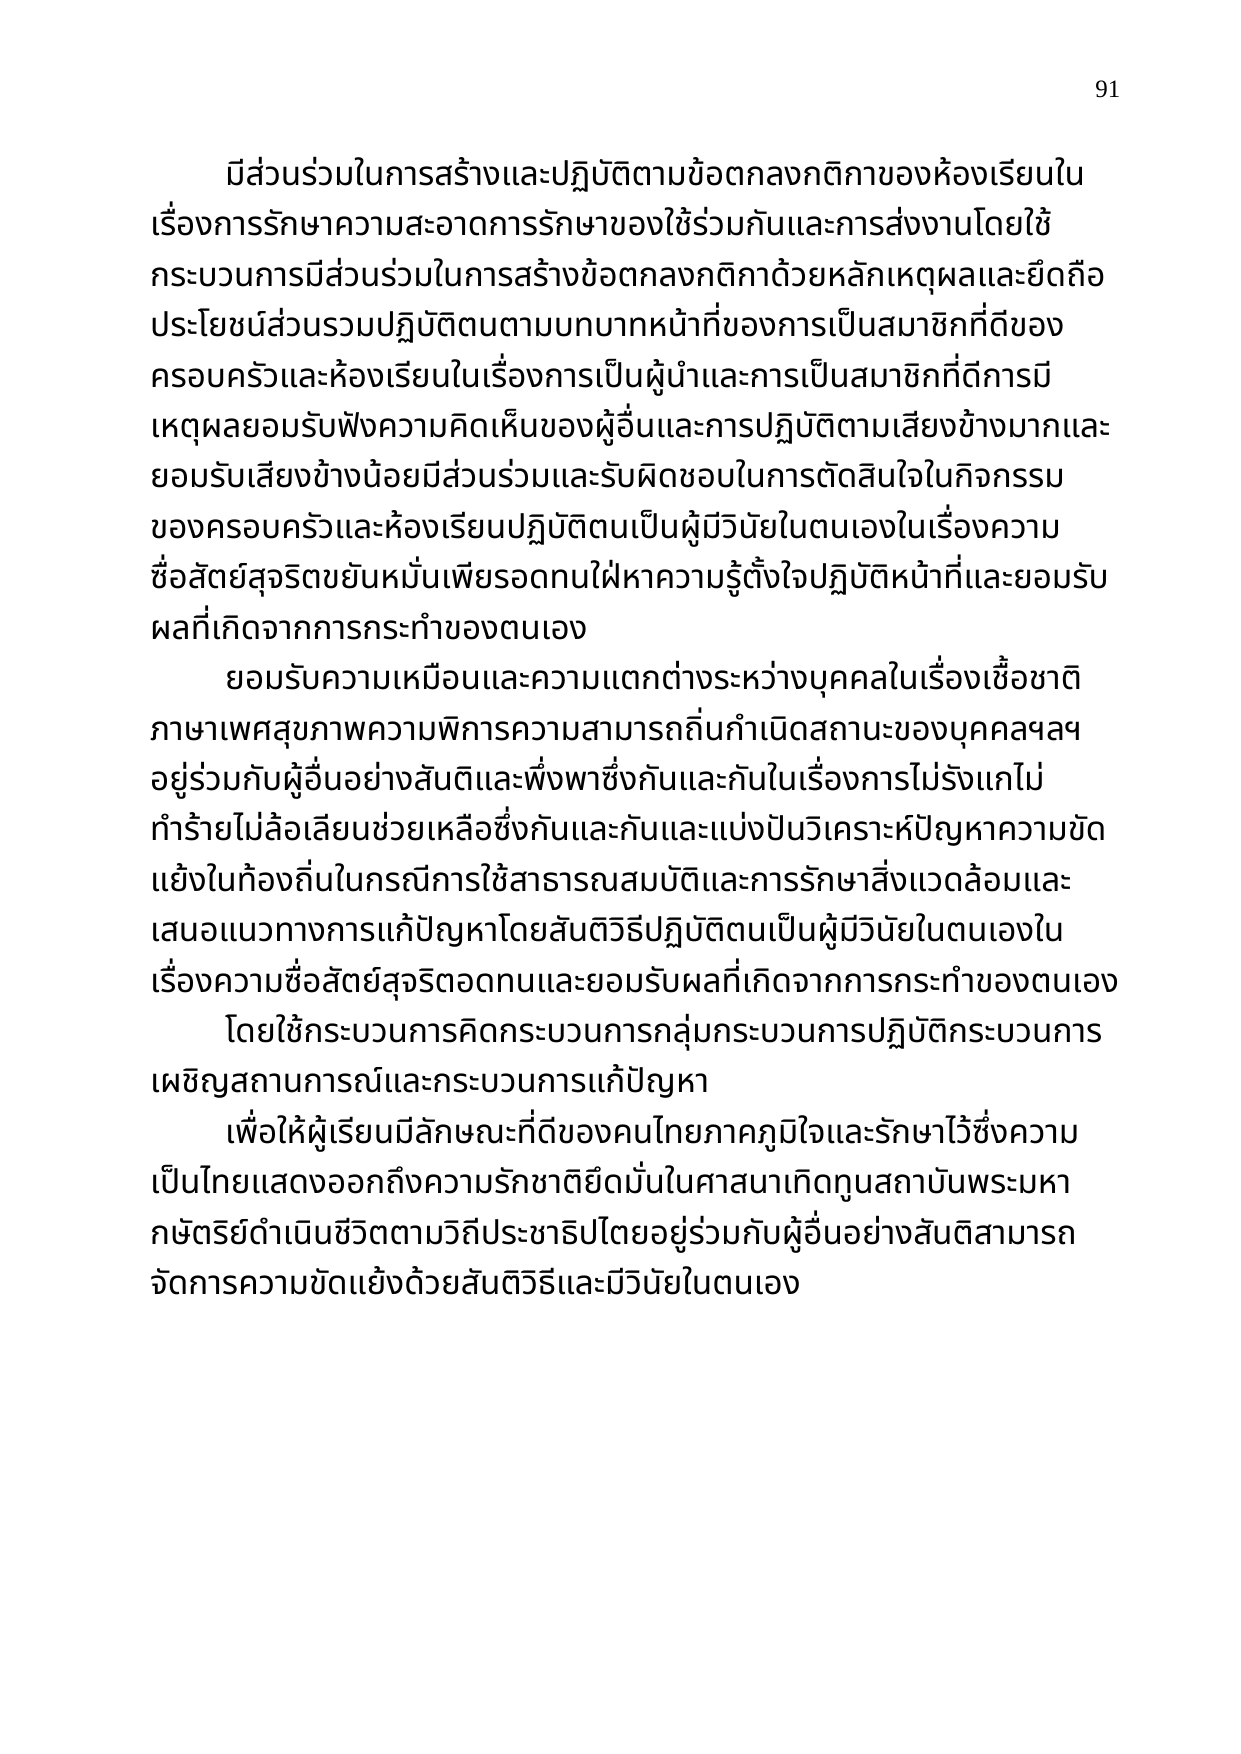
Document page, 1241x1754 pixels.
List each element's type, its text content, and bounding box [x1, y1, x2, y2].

text มีส่วนร่วมในการสร้างและปฏิบัติตามข้อตกลงกติกาของห้องเรียนในเรื่องการรักษาความสะอาดการรักษาของใช้ร่วมกันและการส่งงานโดยใช้กระบวนการมีส่วนร่วมในการสร้างข้อตกลงกติกาด้วยหลักเหตุผลและยึดถือประโยชน์ส่วนรวมปฏิบัติตนตามบทบาทหน้าที่ของการเป็นสมาชิกที่ดีของครอบครัวและห้องเรียนในเรื่องการเป็นผู้นำและการเป็นสมาชิกที่ดีการมีเหตุผลยอมรับฟังความคิดเห็นของผู้อื่นและการปฏิบัติตามเสียงข้างมากและยอมรับเสียงข้างน้อยมีส่วนร่วมและรับผิดชอบในการตัดสินใจในกิจกรรมของครอบครัวและห้องเรียนปฏิบัติตนเป็นผู้มีวินัยในตนเองในเรื่องความซื่อสัตย์สุจริตขยันหมั่นเพียรอดทนใฝ่หาความรู้ตั้งใจปฏิบัติหน้าที่และยอมรับผลที่เกิดจากการกระทำของตนเอง [150, 150, 1120, 654]
text ยอมรับความเหมือนและความแตกต่างระหว่างบุคคลในเรื่องเชื้อชาติภาษาเพศสุขภาพความพิการความสามารถถิ่นกำเนิดสถานะของบุคคลฯลฯอยู่ร่วมกับผู้อื่นอย่างสันติและพึ่งพาซึ่งกันและกันในเรื่องการไม่รังแกไม่ทำร้ายไม่ล้อเลียนช่วยเหลือซึ่งกันและกันและแบ่งปันวิเคราะห์ปัญหาความขัดแย้งในท้องถิ่นในกรณีการใช้สาธารณสมบัติและการรักษาสิ่งแวดล้อมและเสนอแนวทางการแก้ปัญหาโดยสันติวิธีปฏิบัติตนเป็นผู้มีวินัยในตนเองในเรื่องความซื่อสัตย์สุจริตอดทนและยอมรับผลที่เกิดจากการกระทำของตนเอง [150, 654, 1120, 1007]
text เพื่อให้ผู้เรียนมีลักษณะที่ดีของคนไทยภาคภูมิใจและรักษาไว้ซึ่งความเป็นไทยแสดงออกถึงความรักชาติยึดมั่นในศาสนาเทิดทูนสถาบันพระมหากษัตริย์ดำเนินชีวิตตามวิถีประชาธิปไตยอยู่ร่วมกับผู้อื่นอย่างสันติสามารถจัดการความขัดแย้งด้วยสันติวิธีและมีวินัยในตนเอง [150, 1108, 1120, 1309]
text โดยใช้กระบวนการคิดกระบวนการกลุ่มกระบวนการปฏิบัติกระบวนการเผชิญสถานการณ์และกระบวนการแก้ปัญหา [150, 1007, 1120, 1108]
